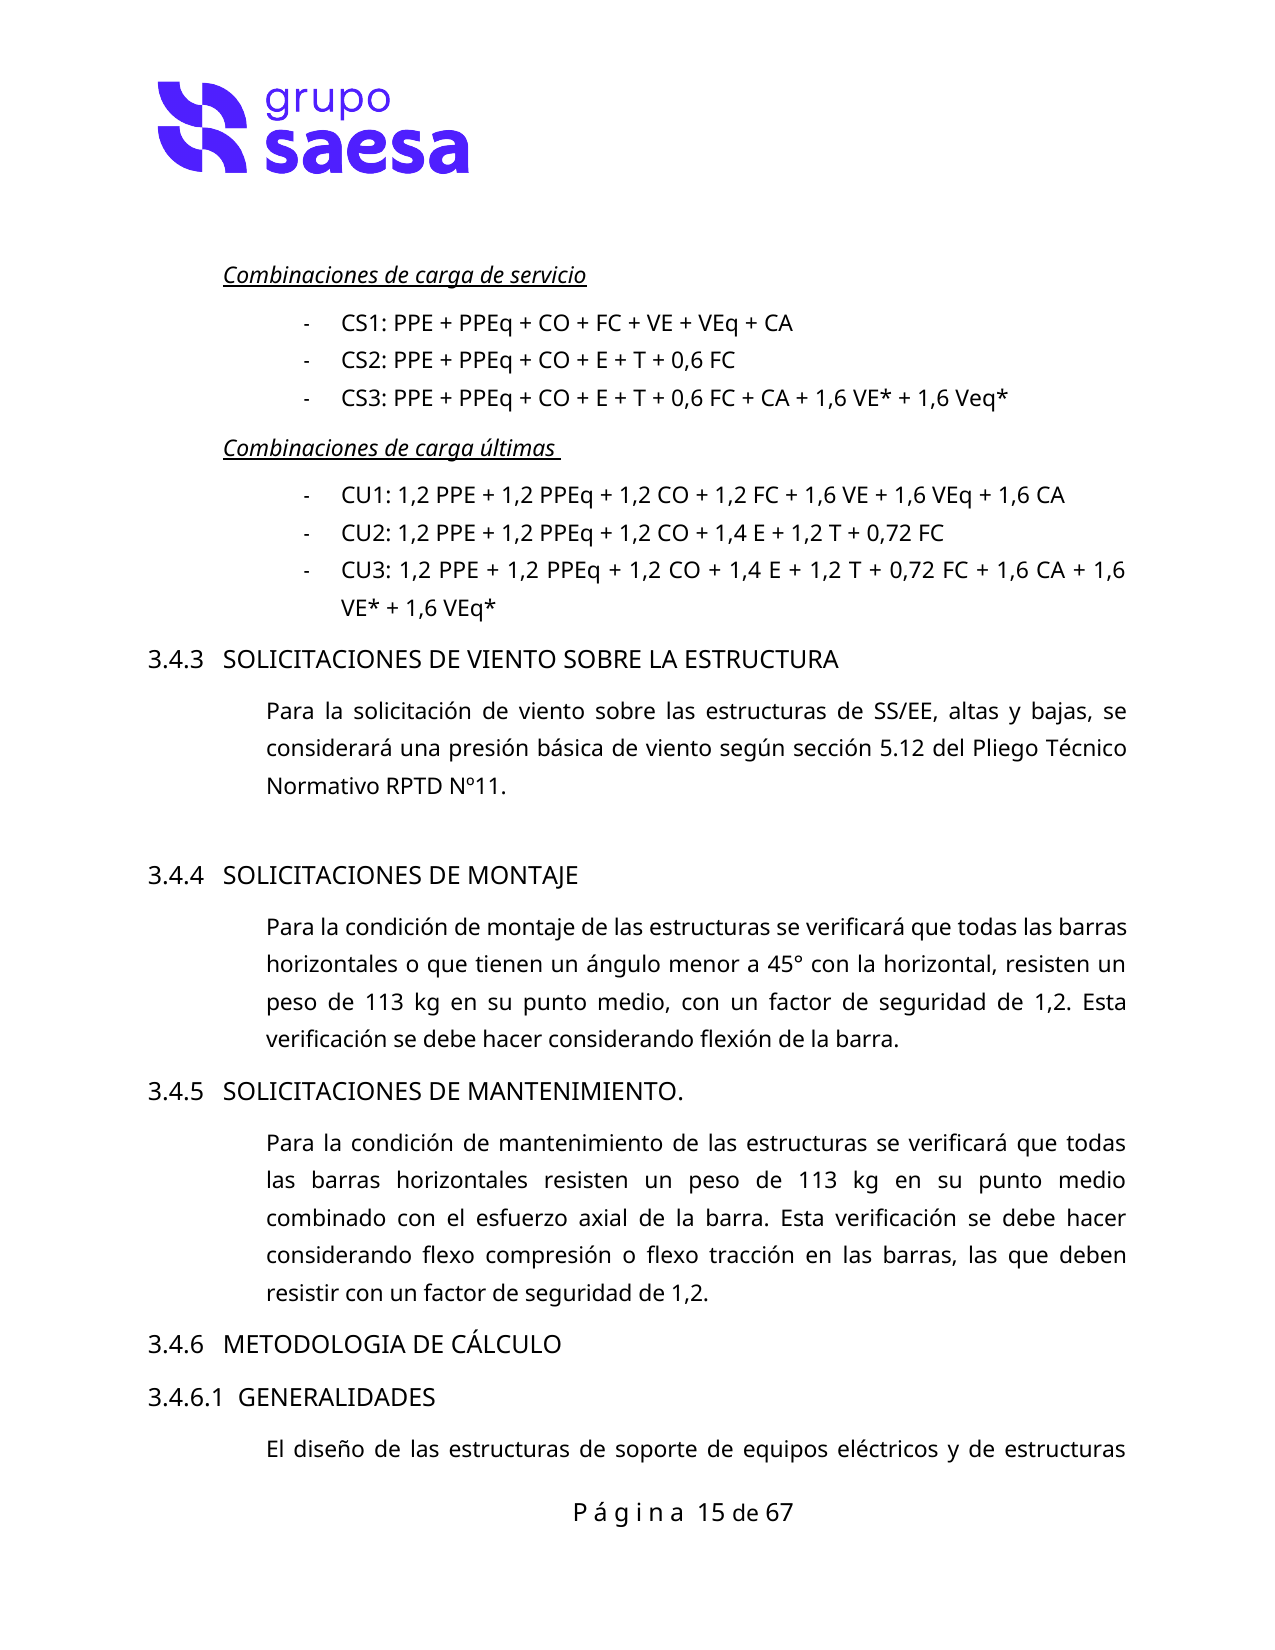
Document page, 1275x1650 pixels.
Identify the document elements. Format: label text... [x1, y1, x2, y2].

subtitle Generalidades [148, 1380, 1127, 1414]
subtitle SOLICITACIONES DE VIENTO SOBRE LA ESTRUCTURA [148, 641, 1127, 676]
picture [147, 73, 478, 177]
text Combinaciones de carga últimas [223, 431, 1127, 463]
text Para la solicitación de viento sobre las estructuras de SS/EE, altas y bajas, se considerará una presión básica de viento según sección 5.12 del Pliego Técnico Normativo RPTD Nº11. [266, 695, 1127, 801]
list CS3: PPE + PPEq + CO + E + T + 0,6 FC + CA + 1,6 VE* + 1,6 Veq* [303, 381, 1127, 413]
subtitle SOLICITACIONES DE MONTAJE [148, 857, 1127, 891]
subtitle METODOLOGIA DE CÁLCULO [148, 1326, 1127, 1361]
text Para la condición de montaje de las estructuras se verificará que todas las barras horizontales o que tienen un ángulo menor a 45° con la horizontal, resisten un peso de 113 kg en su punto medio, con un factor de seguridad de 1,2. Esta verificación se debe hacer considerando flexión de la barra. [266, 911, 1127, 1054]
text Para la condición de mantenimiento de las estructuras se verificará que todas las barras horizontales resisten un peso de 113 kg en su punto medio combinado con el esfuerzo axial de la barra. Esta verificación se debe hacer considerando flexo compresión o flexo tracción en las barras, las que deben resistir con un factor de seguridad de 1,2. [266, 1126, 1127, 1308]
list CS1: PPE + PPEq + CO + FC + VE + VEq + CA [303, 306, 1127, 338]
subtitle SOLICITACIONES DE MANTENIMIENTO. [148, 1073, 1127, 1107]
list CS2: PPE + PPEq + CO + E + T + 0,6 FC [303, 344, 1127, 375]
list CU3: 1,2 PPE + 1,2 PPEq + 1,2 CO + 1,4 E + 1,2 T + 0,72 FC + 1,6 CA + 1,6 VE* + 1,6 VEq* [303, 554, 1127, 623]
text Combinaciones de carga de servicio [223, 259, 1127, 290]
list CU1: 1,2 PPE + 1,2 PPEq + 1,2 CO + 1,2 FC + 1,6 VE + 1,6 VEq + 1,6 CA [303, 479, 1127, 510]
list CU2: 1,2 PPE + 1,2 PPEq + 1,2 CO + 1,4 E + 1,2 T + 0,72 FC [303, 516, 1127, 548]
